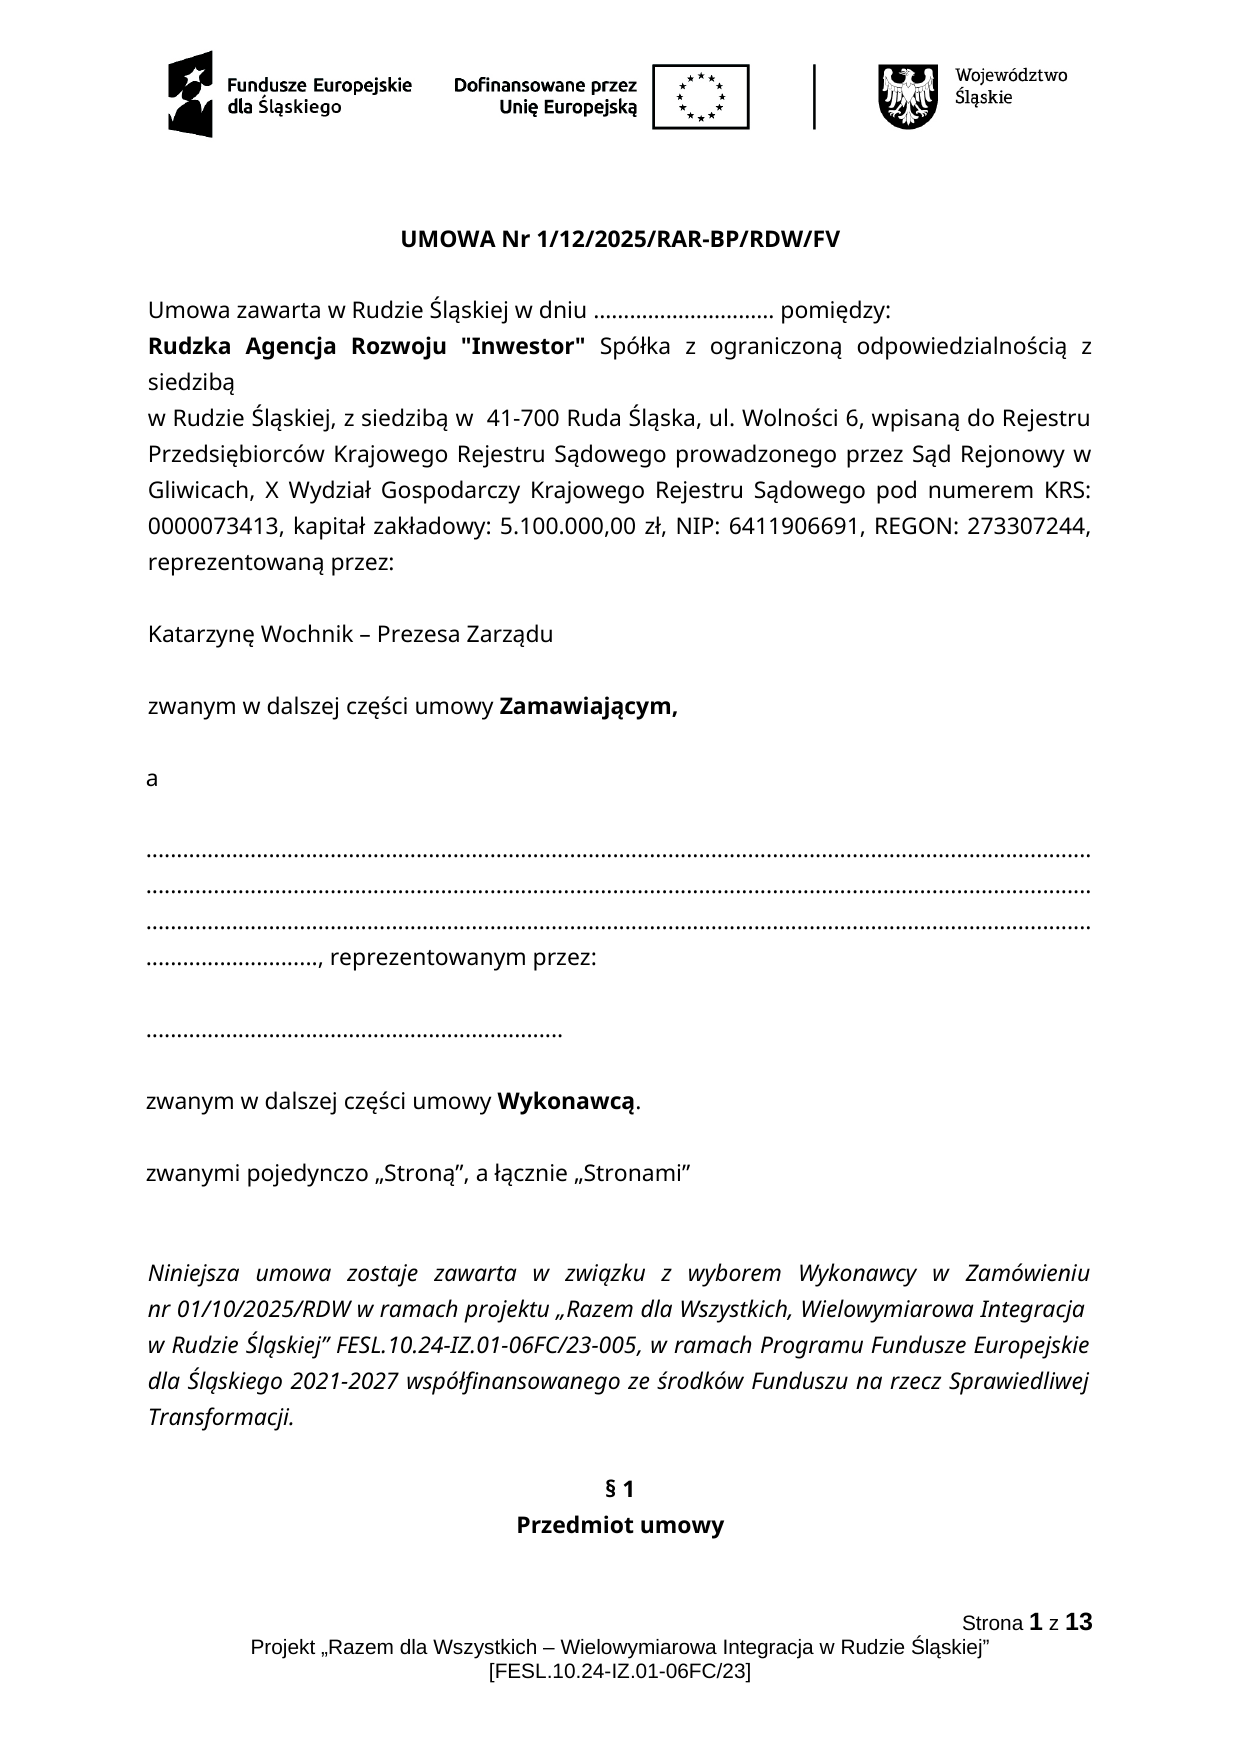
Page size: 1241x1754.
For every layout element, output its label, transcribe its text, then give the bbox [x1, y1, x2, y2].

text Rudzka Agencja Rozwoju "Inwestor" Spółka z ograniczoną odpowiedzialnością z siedzibą w Rudzie Śląskiej, z siedzibą w 41-700 Ruda Śląska, ul. Wolności 6, wpisaną do Rejestru Przedsiębiorców Krajowego Rejestru Sądowego prowadzonego przez Sąd Rejonowy w Gliwicach, X Wydział Gospodarczy Krajowego Rejestru Sądowego pod numerem KRS: 0000073413, kapitał zakładowy: 5.100.000,00 zł, NIP: 6411906691, REGON: 273307244, reprezentowaną przez: [148, 330, 1093, 577]
text Katarzynę Wochnik – Prezesa Zarządu [148, 618, 1093, 649]
text Przedmiot umowy [148, 1509, 1093, 1540]
text a [146, 762, 1093, 793]
text .................................................................... [146, 1013, 1093, 1044]
text .........................................................................................................................................................................................................................................................................................................................................................................................................................................................................................................., reprezentowanym przez: [146, 833, 1093, 972]
text zwanym w dalszej części umowy Zamawiającym, [148, 690, 1093, 721]
text UMOWA Nr 1/12/2025/RAR-BP/RDW/FV [148, 222, 1093, 254]
picture [147, 29, 1088, 159]
text Niniejsza umowa zostaje zawarta w związku z wyborem Wykonawcy w Zamówieniu nr 01/10/2025/RDW w ramach projektu „Razem dla Wszystkich, Wielowymiarowa Integracja w Rudzie Śląskiej” FESL.10.24-IZ.01-06FC/23-005, w ramach Programu Fundusze Europejskie dla Śląskiego 2021-2027 współfinansowanego ze środków Funduszu na rzecz Sprawiedliwej Transformacji. [148, 1257, 1093, 1432]
text zwanym w dalszej części umowy Wykonawcą. [146, 1085, 1093, 1116]
text § 1 [148, 1473, 1093, 1504]
text zwanymi pojedynczo „Stroną”, a łącznie „Stronami” [146, 1157, 1093, 1188]
text Umowa zawarta w Rudzie Śląskiej w dniu ………………………… pomiędzy: [148, 294, 1093, 326]
